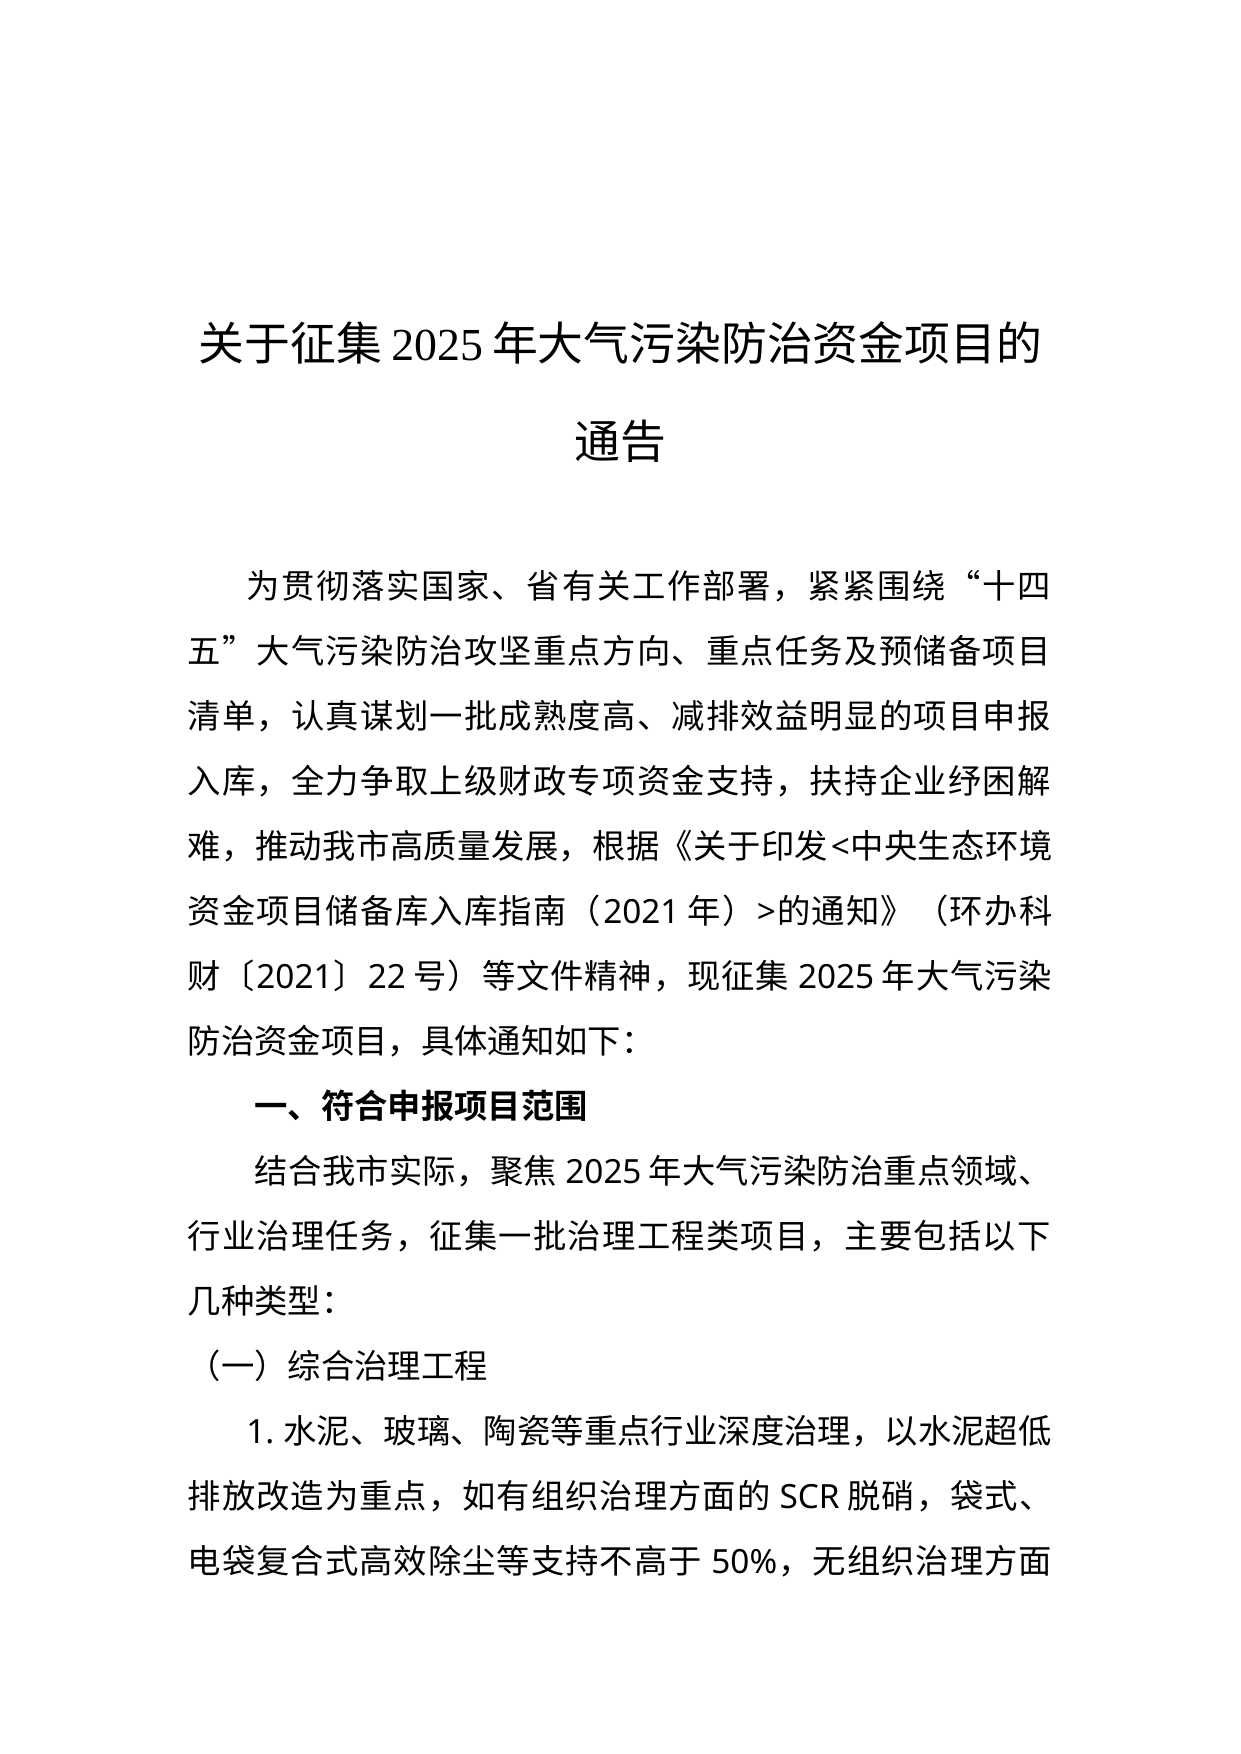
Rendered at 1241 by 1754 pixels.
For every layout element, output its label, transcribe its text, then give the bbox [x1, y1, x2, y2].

text 一、符合申报项目范围 [187, 1072, 1053, 1137]
text 关于征集2025年大气污染防治资金项目的通告 [187, 292, 1053, 487]
text 结合我市实际，聚焦2025年大气污染防治重点领域、行业治理任务，征集一批治理工程类项目，主要包括以下几种类型： [187, 1137, 1053, 1332]
text 为贯彻落实国家、省有关工作部署，紧紧围绕“十四五”大气污染防治攻坚重点方向、重点任务及预储备项目清单，认真谋划一批成熟度高、减排效益明显的项目申报入库，全力争取上级财政专项资金支持，扶持企业纾困解难，推动我市高质量发展，根据《关于印发<中央生态环境资金项目储备库入库指南（2021年）>的通知》（环办科财〔2021〕22号）等文件精神，现征集2025年大气污染防治资金项目，具体通知如下： [187, 552, 1053, 1072]
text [187, 1397, 1053, 1592]
list 综合治理工程 [187, 1332, 1053, 1397]
